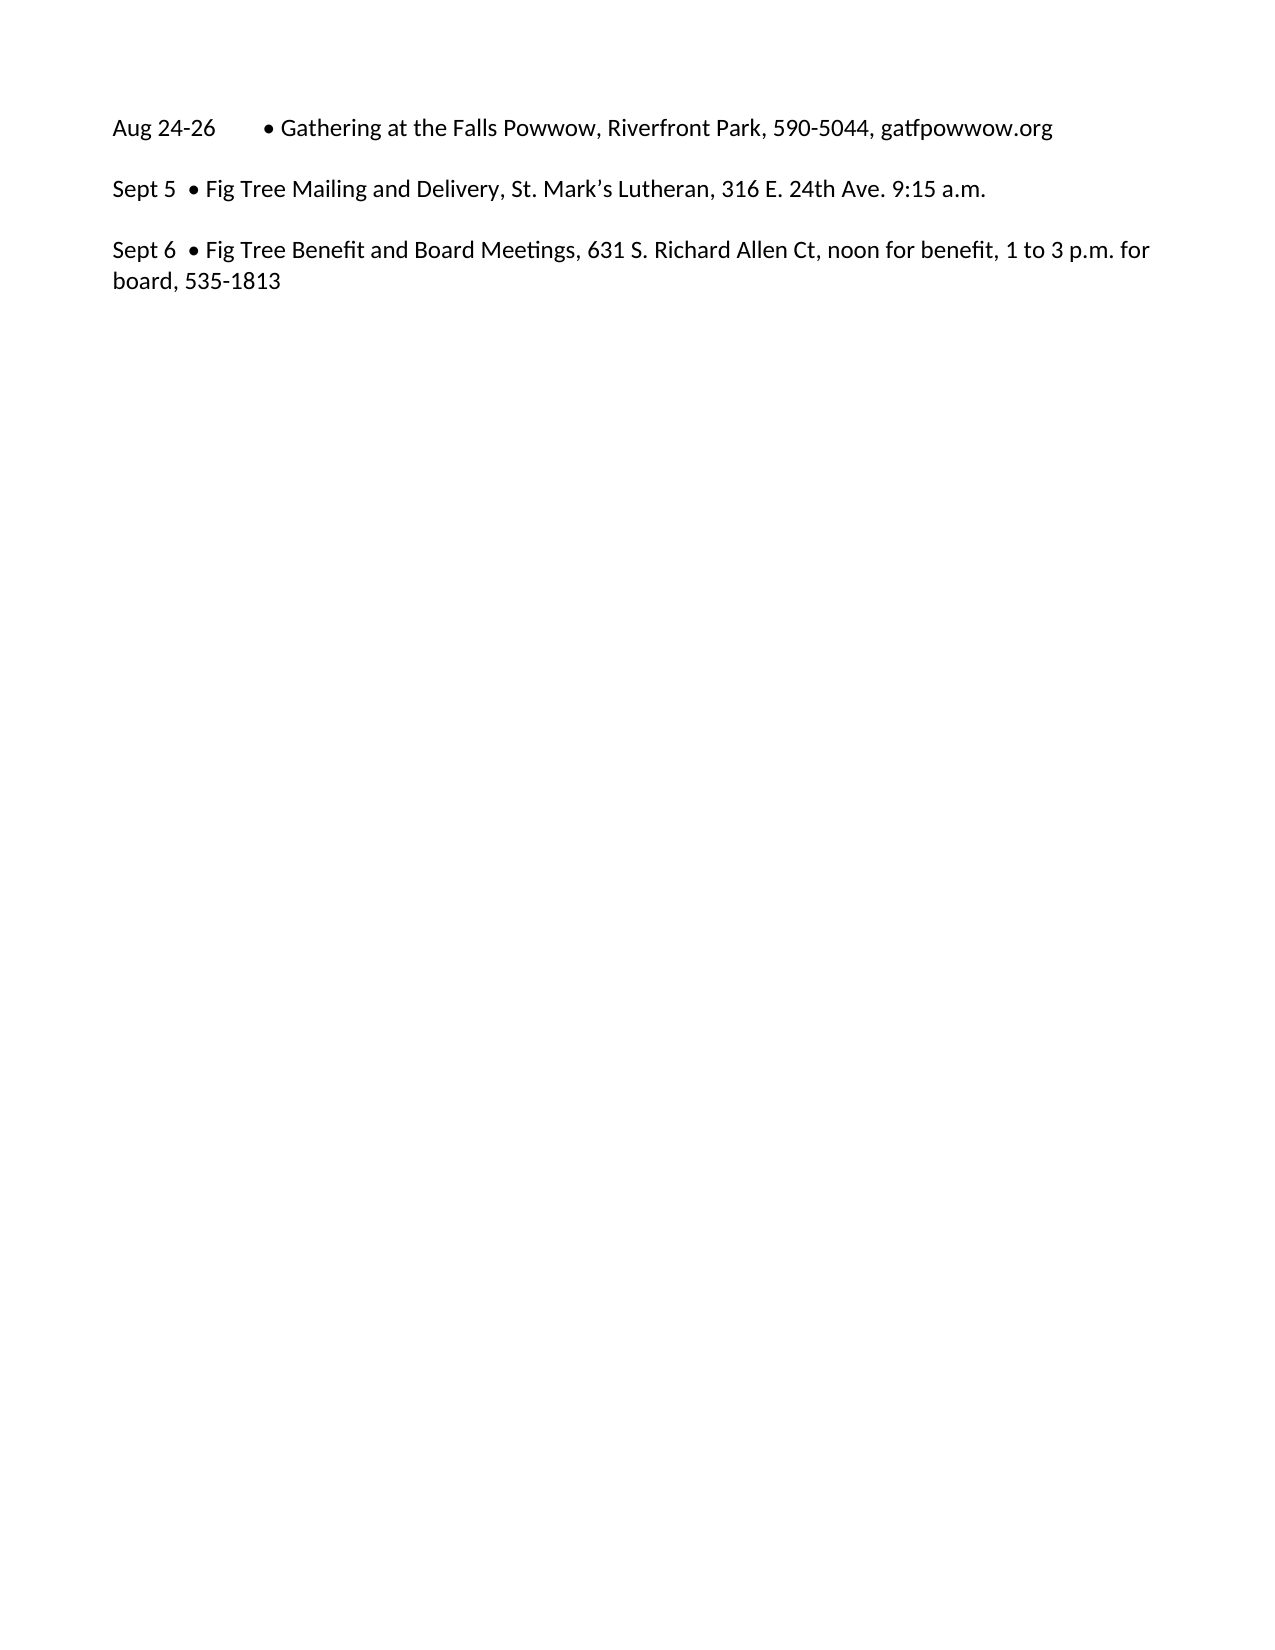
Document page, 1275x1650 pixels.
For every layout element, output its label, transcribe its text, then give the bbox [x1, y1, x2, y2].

text Sept 6 • Fig Tree Benefit and Board Meetings, 631 S. Richard Allen Ct, noon for benefit, 1 to 3 p.m. for board, 535-1813 [112, 234, 1162, 296]
text Aug 24-26 • Gathering at the Falls Powwow, Riverfront Park, 590-5044, gatfpowwow.org [112, 112, 1162, 143]
text Sept 5 • Fig Tree Mailing and Delivery, St. Mark’s Lutheran, 316 E. 24th Ave. 9:15 a.m. [112, 173, 1162, 204]
